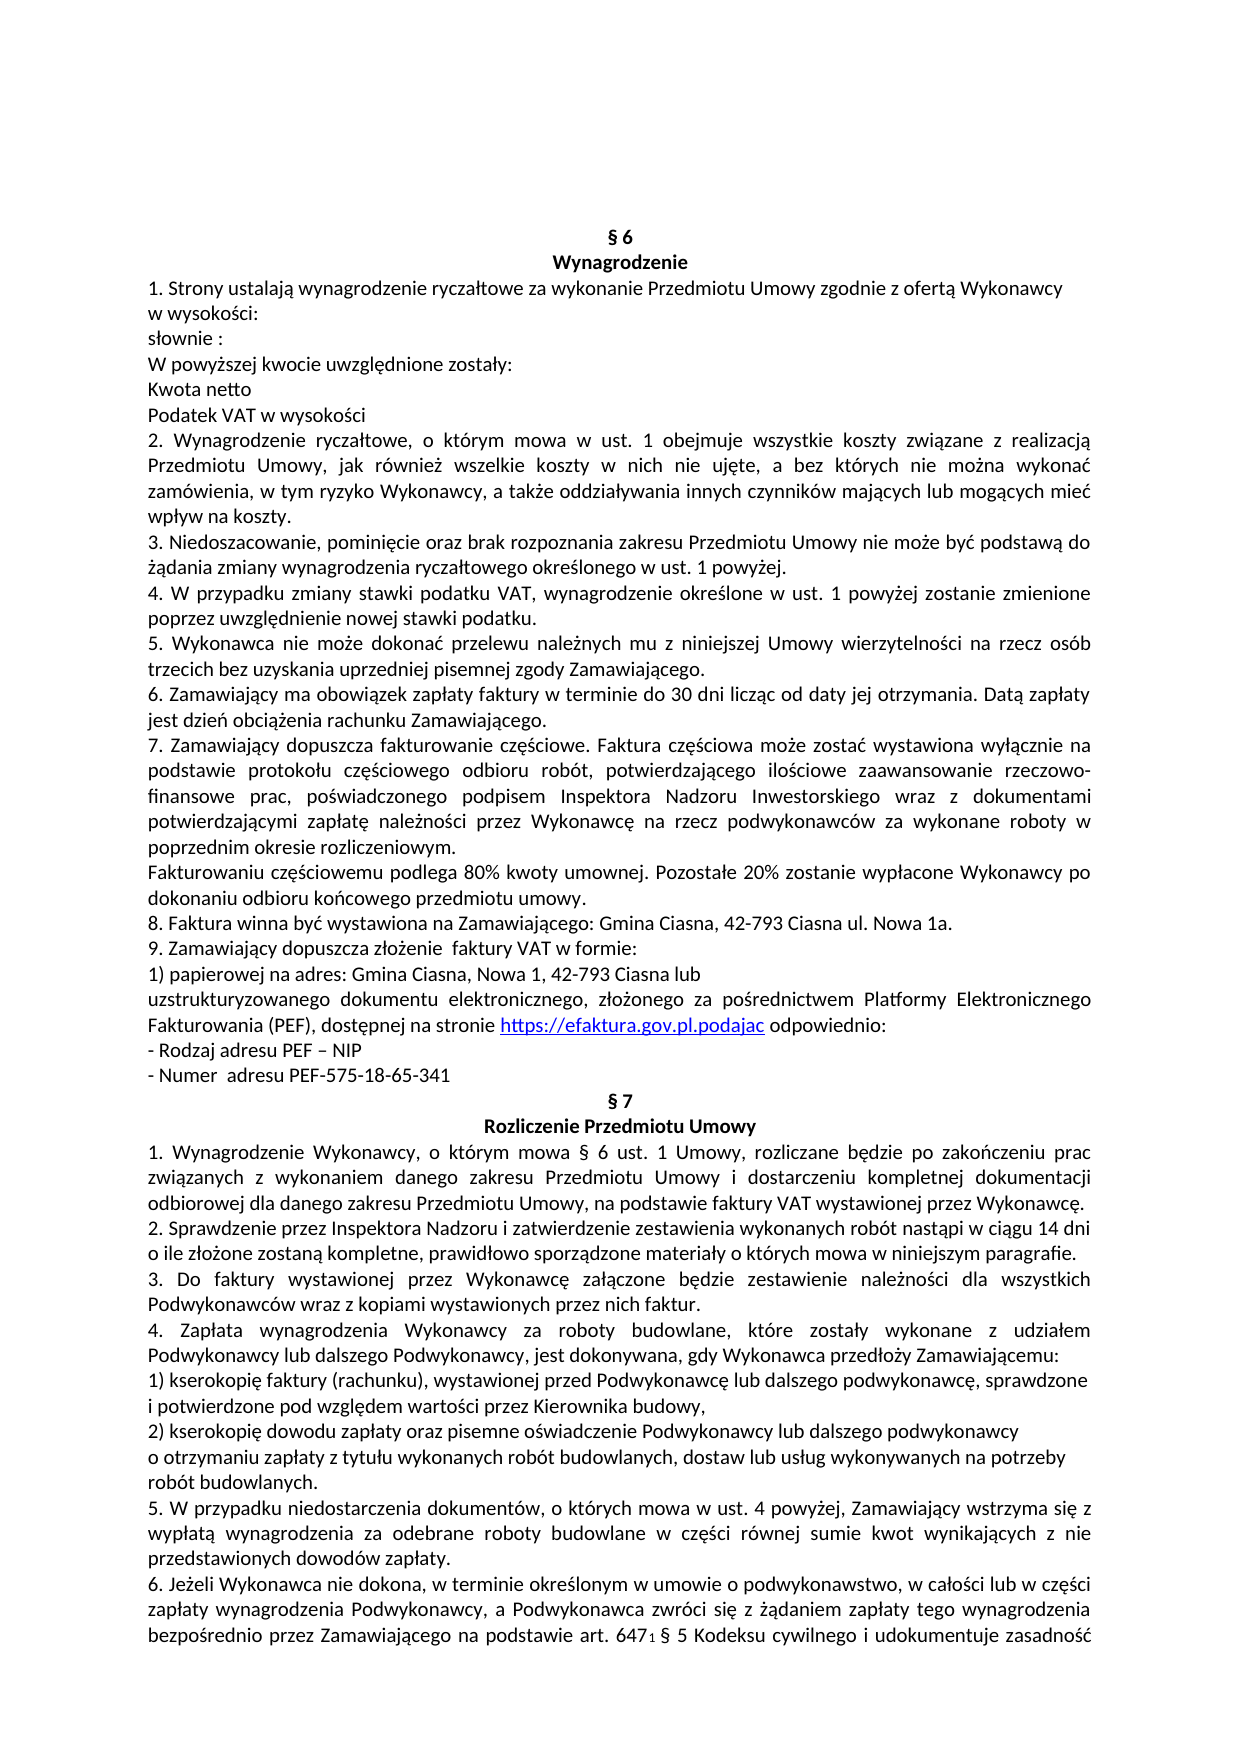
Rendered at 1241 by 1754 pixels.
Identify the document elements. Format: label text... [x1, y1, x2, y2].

text § 6 [148, 224, 1093, 249]
text 1. Strony ustalają wynagrodzenie ryczałtowe za wykonanie Przedmiotu Umowy zgodnie z ofertą Wykonawcy [148, 275, 1093, 300]
text robót budowlanych. [148, 1469, 1093, 1495]
text - Rodzaj adresu PEF – NIP [148, 1037, 1093, 1063]
text słownie : [148, 326, 1093, 351]
text 9. Zamawiający dopuszcza złożenie faktury VAT w formie: [148, 936, 1093, 961]
text 2. Sprawdzenie przez Inspektora Nadzoru i zatwierdzenie zestawienia wykonanych robót nastąpi w ciągu 14 dni o ile złożone zostaną kompletne, prawidłowo sporządzone materiały o których mowa w niniejszym paragrafie. [148, 1215, 1093, 1266]
text - Numer adresu PEF-575-18-65-341 [148, 1063, 1093, 1088]
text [148, 1571, 1093, 1647]
text i potwierdzone pod względem wartości przez Kierownika budowy, [148, 1393, 1093, 1418]
text Wynagrodzenie [148, 249, 1093, 275]
text 5. W przypadku niedostarczenia dokumentów, o których mowa w ust. 4 powyżej, Zamawiający wstrzyma się z wypłatą wynagrodzenia za odebrane roboty budowlane w części równej sumie kwot wynikających z nie przedstawionych dowodów zapłaty. [148, 1495, 1093, 1571]
text 6. Zamawiający ma obowiązek zapłaty faktury w terminie do 30 dni licząc od daty jej otrzymania. Datą zapłaty jest dzień obciążenia rachunku Zamawiającego. [148, 681, 1093, 732]
text Rozliczenie Przedmiotu Umowy [148, 1113, 1093, 1139]
text 3. Do faktury wystawionej przez Wykonawcę załączone będzie zestawienie należności dla wszystkich Podwykonawców wraz z kopiami wystawionych przez nich faktur. [148, 1266, 1093, 1317]
text 2. Wynagrodzenie ryczałtowe, o którym mowa w ust. 1 obejmuje wszystkie koszty związane z realizacją Przedmiotu Umowy, jak również wszelkie koszty w nich nie ujęte, a bez których nie można wykonać zamówienia, w tym ryzyko Wykonawcy, a także oddziaływania innych czynników mających lub mogących mieć wpływ na koszty. [148, 427, 1093, 529]
text 1) kserokopię faktury (rachunku), wystawionej przed Podwykonawcę lub dalszego podwykonawcę, sprawdzone [148, 1368, 1093, 1393]
text Kwota netto [148, 376, 1093, 402]
text W powyższej kwocie uwzględnione zostały: [148, 351, 1093, 376]
text 5. Wykonawca nie może dokonać przelewu należnych mu z niniejszej Umowy wierzytelności na rzecz osób trzecich bez uzyskania uprzedniej pisemnej zgody Zamawiającego. [148, 631, 1093, 681]
text w wysokości: [148, 300, 1093, 326]
text 1) papierowej na adres: Gmina Ciasna, Nowa 1, 42-793 Ciasna lub [148, 961, 1093, 986]
text 7. Zamawiający dopuszcza fakturowanie częściowe. Faktura częściowa może zostać wystawiona wyłącznie na podstawie protokołu częściowego odbioru robót, potwierdzającego ilościowe zaawansowanie rzeczowo-finansowe prac, poświadczonego podpisem Inspektora Nadzoru Inwestorskiego wraz z dokumentami potwierdzającymi zapłatę należności przez Wykonawcę na rzecz podwykonawców za wykonane roboty w poprzednim okresie rozliczeniowym. [148, 732, 1093, 859]
text Fakturowaniu częściowemu podlega 80% kwoty umownej. Pozostałe 20% zostanie wypłacone Wykonawcy po dokonaniu odbioru końcowego przedmiotu umowy. [148, 859, 1093, 910]
text Podatek VAT w wysokości [148, 402, 1093, 427]
text § 7 [148, 1088, 1093, 1113]
text uzstrukturyzowanego dokumentu elektronicznego, złożonego za pośrednictwem Platformy Elektronicznego Fakturowania (PEF), dostępnej na stronie https://efaktura.gov.pl.podajac odpowiednio: [148, 986, 1093, 1037]
text o otrzymaniu zapłaty z tytułu wykonanych robót budowlanych, dostaw lub usług wykonywanych na potrzeby [148, 1444, 1093, 1469]
text 4. W przypadku zmiany stawki podatku VAT, wynagrodzenie określone w ust. 1 powyżej zostanie zmienione poprzez uwzględnienie nowej stawki podatku. [148, 580, 1093, 631]
text 3. Niedoszacowanie, pominięcie oraz brak rozpoznania zakresu Przedmiotu Umowy nie może być podstawą do żądania zmiany wynagrodzenia ryczałtowego określonego w ust. 1 powyżej. [148, 529, 1093, 580]
text 4. Zapłata wynagrodzenia Wykonawcy za roboty budowlane, które zostały wykonane z udziałem Podwykonawcy lub dalszego Podwykonawcy, jest dokonywana, gdy Wykonawca przedłoży Zamawiającemu: [148, 1317, 1093, 1368]
text 1. Wynagrodzenie Wykonawcy, o którym mowa § 6 ust. 1 Umowy, rozliczane będzie po zakończeniu prac związanych z wykonaniem danego zakresu Przedmiotu Umowy i dostarczeniu kompletnej dokumentacji odbiorowej dla danego zakresu Przedmiotu Umowy, na podstawie faktury VAT wystawionej przez Wykonawcę. [148, 1139, 1093, 1215]
text 8. Faktura winna być wystawiona na Zamawiającego: Gmina Ciasna, 42-793 Ciasna ul. Nowa 1a. [148, 910, 1093, 936]
text 2) kserokopię dowodu zapłaty oraz pisemne oświadczenie Podwykonawcy lub dalszego podwykonawcy [148, 1418, 1093, 1444]
